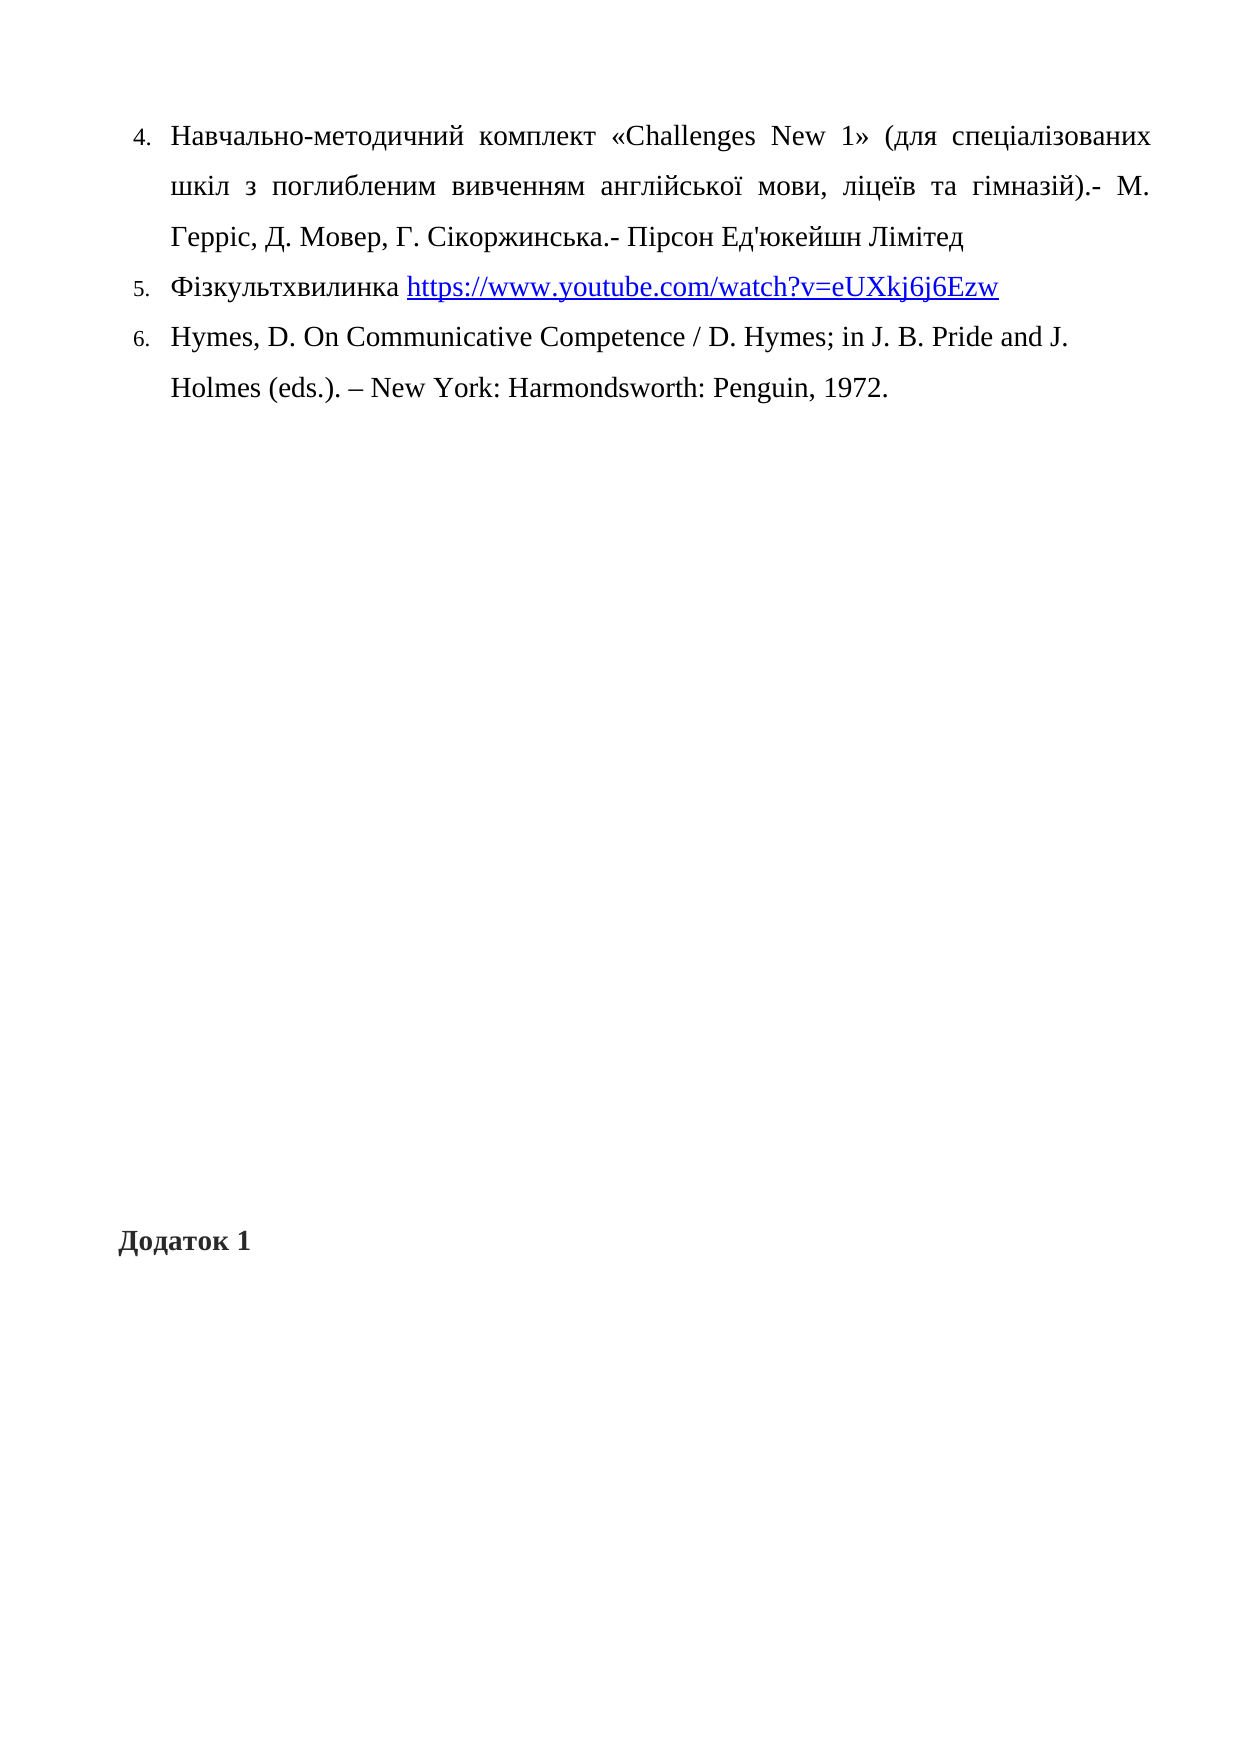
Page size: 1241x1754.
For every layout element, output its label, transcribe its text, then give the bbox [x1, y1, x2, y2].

list Фізкультхвилинка https://www.youtube.com/watch?v=eUXkj6j6Ezw [133, 269, 1152, 303]
list Навчально-методичний комплект «Сhallenges New 1» (для спеціалізованих шкіл з поглибленим вивченням англійської мови, ліцеїв та гімназій).- М. Герріс, Д. Мовер, Г. Сікоржинська.- Пірсон Ед'юкейшн Лімітед [133, 118, 1152, 252]
list Hymes, D. On Communicative Competence / D. Hymes; in J. B. Pride and J. Holmes (eds.). – New York: Harmondsworth: Penguin, 1972. [133, 319, 1152, 403]
text Додаток 1 [118, 1223, 1127, 1257]
